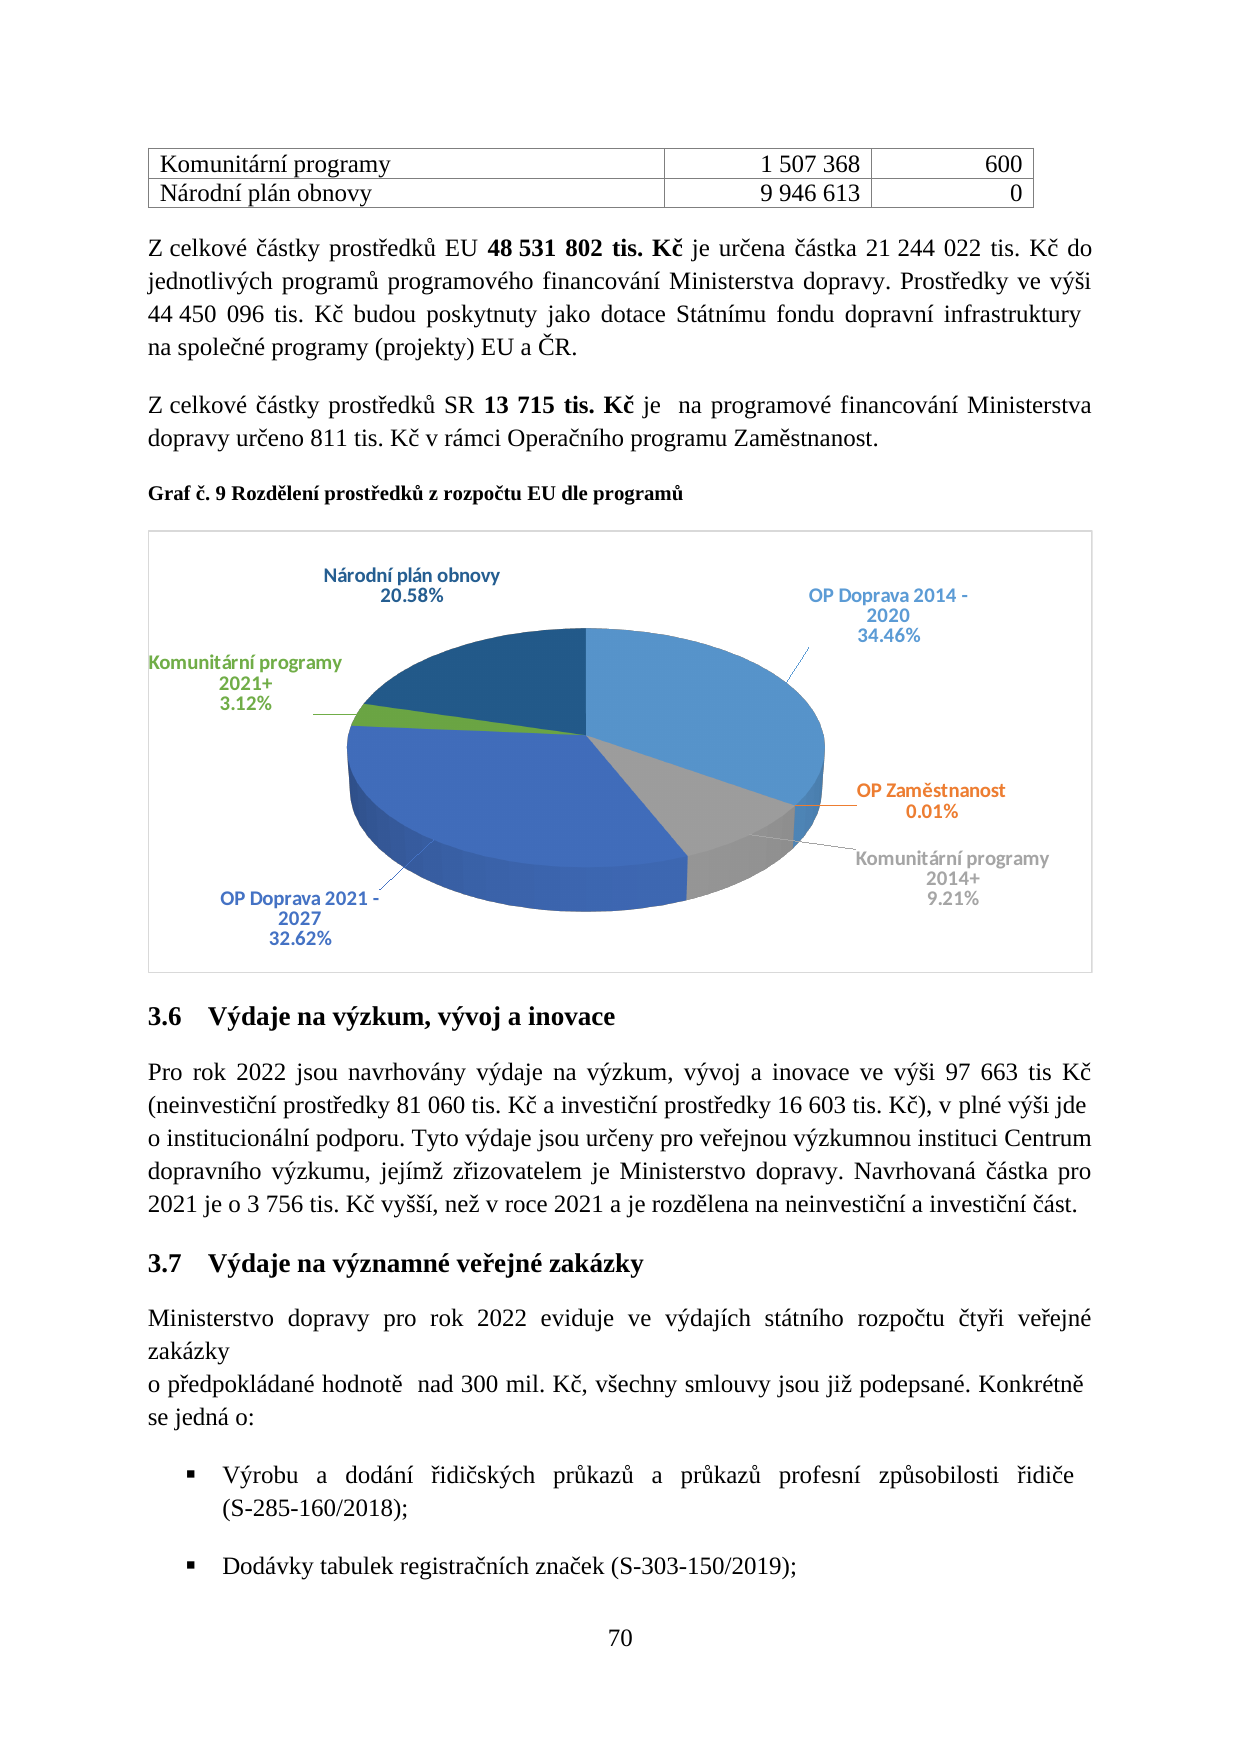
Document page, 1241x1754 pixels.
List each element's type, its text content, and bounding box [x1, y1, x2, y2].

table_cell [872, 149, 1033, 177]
list Dodávky tabulek registračních značek (S-303-150/2019); [185, 1551, 1093, 1580]
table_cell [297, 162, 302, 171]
text Ministerstvo dopravy pro rok 2022 eviduje ve výdajích státního rozpočtu čtyři veřejné zakázky o předpokládané hodnotě nad 300 mil. Kč, všechny smlouvy jsou již podepsané. Konkrétně se jedná o: [148, 1303, 1093, 1431]
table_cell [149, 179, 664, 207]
text Z celkové částky prostředků SR 13 715 tis. Kč je na programové financování Ministerstva dopravy určeno 811 tis. Kč v rámci Operačního programu Zaměstnanost. [148, 390, 1093, 452]
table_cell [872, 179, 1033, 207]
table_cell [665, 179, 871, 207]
text Graf č. 9 Rozdělení prostředků z rozpočtu EU dle programů [148, 481, 1093, 505]
text Z celkové částky prostředků EU 48 531 802 tis. Kč je určena částka 21 244 022 tis. Kč do jednotlivých programů programového financování Ministerstva dopravy. Prostředky ve výši 44 450 096 tis. Kč budou poskytnuty jako dotace Státnímu fondu dopravní infrastruktury na společné programy (projekty) EU a ČR. [148, 233, 1093, 361]
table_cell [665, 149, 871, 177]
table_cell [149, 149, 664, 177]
subtitle Výdaje na výzkum, vývoj a inovace [148, 1001, 1093, 1032]
list Výrobu a dodání řidičských průkazů a průkazů profesní způsobilosti řidiče (S-285-160/2018); [185, 1460, 1093, 1522]
text Pro rok 2022 jsou navrhovány výdaje na výzkum, vývoj a inovace ve výši 97 663 tis Kč (neinvestiční prostředky 81 060 tis. Kč a investiční prostředky 16 603 tis. Kč), v plné výši jde o institucionální podporu. Tyto výdaje jsou určeny pro veřejnou výzkumnou instituci Centrum dopravního výzkumu, jejímž zřizovatelem je Ministerstvo dopravy. Navrhovaná částka pro 2021 je o 3 756 tis. Kč vyšší, než v roce 2021 a je rozdělena na neinvestiční a investiční část. [148, 1057, 1093, 1217]
subtitle Výdaje na významné veřejné zakázky [148, 1247, 1093, 1278]
